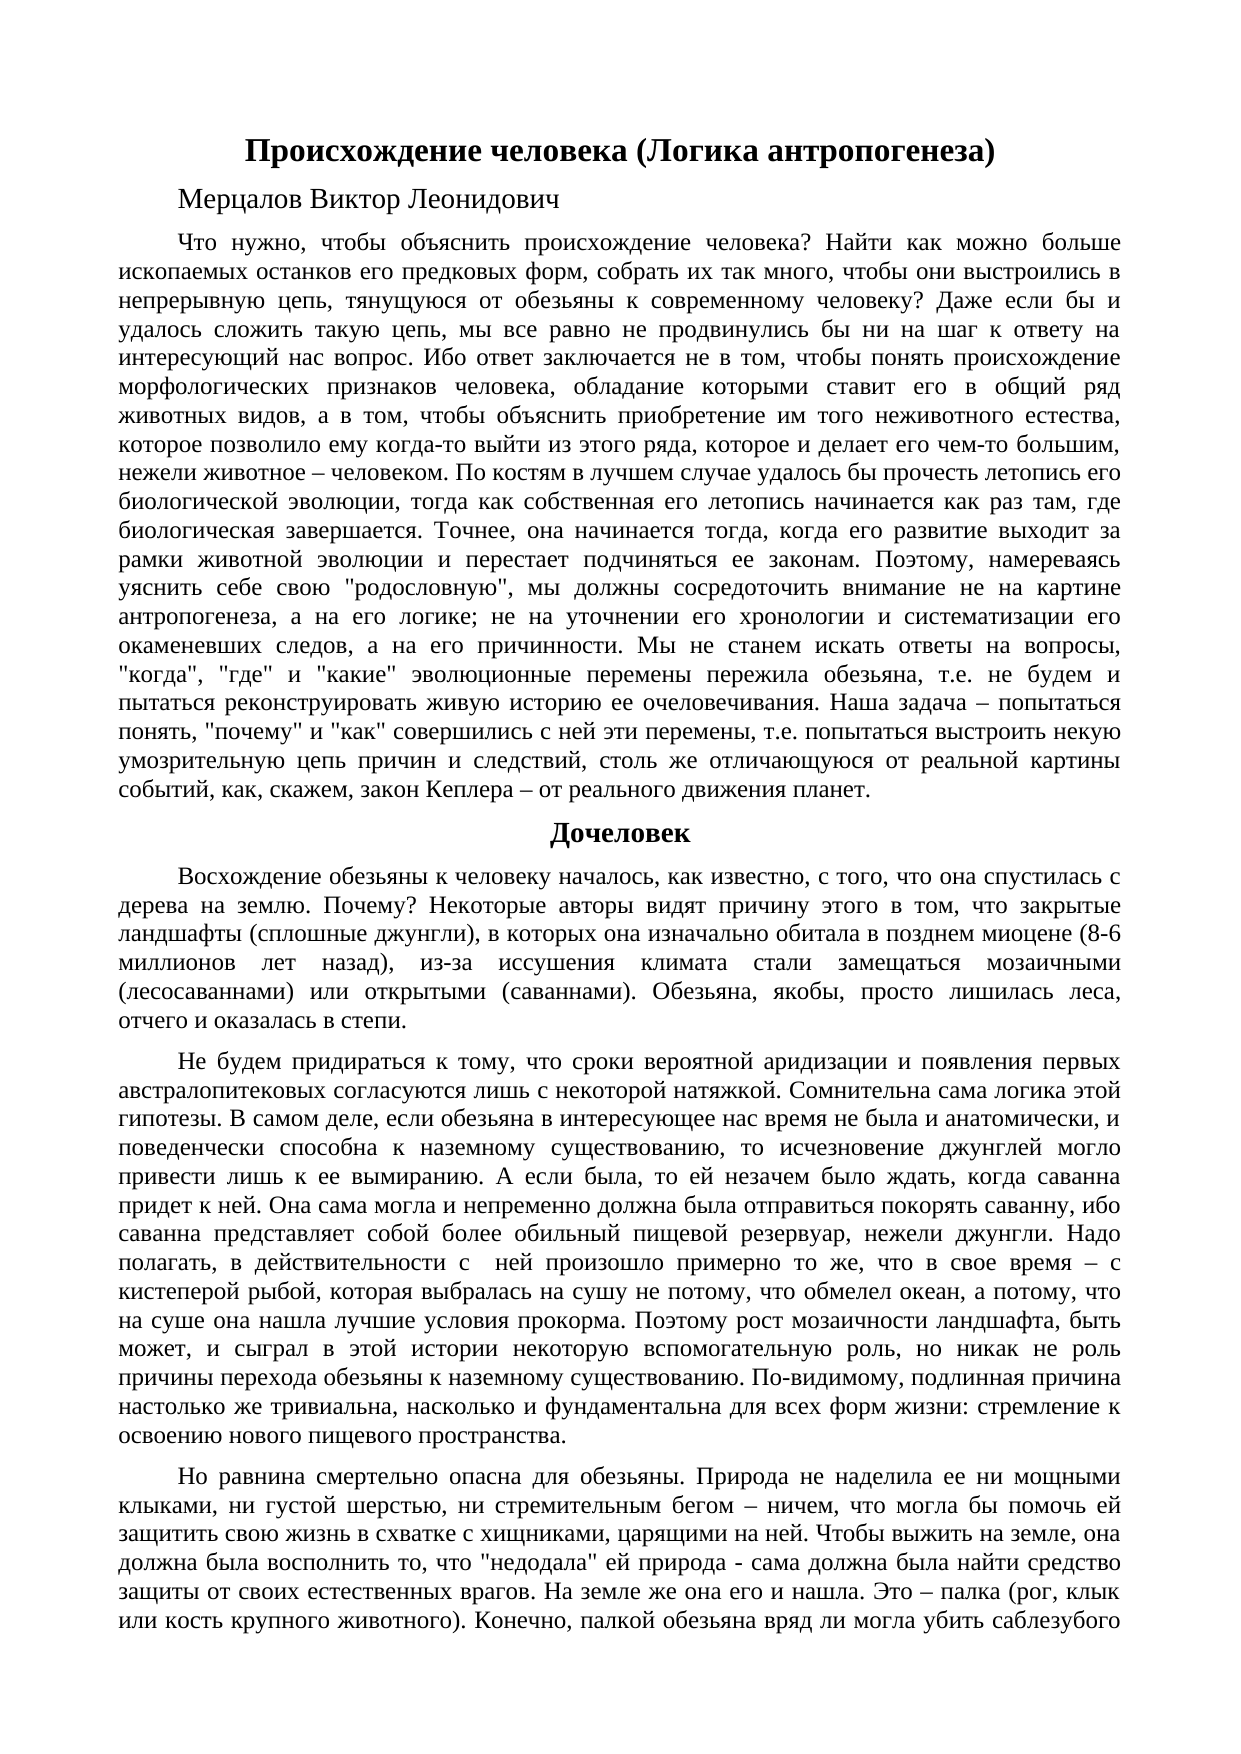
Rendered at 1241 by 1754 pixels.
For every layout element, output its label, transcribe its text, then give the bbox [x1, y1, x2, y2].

text Восхождение обезьяны к человеку началось, как известно, с того, что она спустилась с дерева на землю. Почему? Некоторые авторы видят причину этого в том, что закрытые ландшафты (сплошные джунгли), в которых она изначально обитала в позднем миоцене (8-6 миллионов лет назад), из-за иссушения климата стали замещаться мозаичными (лесосаваннами) или открытыми (саваннами). Обезьяна, якобы, просто лишилась леса, отчего и оказалась в степи. [118, 861, 1122, 1033]
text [118, 1461, 1122, 1633]
text Происхождение человека (Логика антропогенеза) [118, 131, 1122, 169]
text Дочеловек [118, 815, 1122, 848]
text Мерцалов Виктор Леонидович [118, 181, 1122, 215]
text Не будем придираться к тому, что сроки вероятной аридизации и появления первых австралопитековых согласуются лишь с некоторой натяжкой. Сомнительна сама логика этой гипотезы. В самом деле, если обезьяна в интересующее нас время не была и анатомически, и поведенчески способна к наземному существованию, то исчезновение джунглей могло привести лишь к ее вымиранию. А если была, то ей незачем было ждать, когда саванна придет к ней. Она сама могла и непременно должна была отправиться покорять саванну, ибо саванна представляет собой более обильный пищевой резервуар, нежели джунгли. Надо полагать, в действительности с ней произошло примерно то же, что в свое время – с кистеперой рыбой, которая выбралась на сушу не потому, что обмелел океан, а потому, что на суше она нашла лучшие условия прокорма. Поэтому рост мозаичности ландшафта, быть может, и сыграл в этой истории некоторую вспомогательную роль, но никак не роль причины перехода обезьяны к наземному существованию. По-видимому, подлинная причина настолько же тривиальна, насколько и фундаментальна для всех форм жизни: стремление к освоению нового пищевого пространства. [118, 1046, 1122, 1448]
text Что нужно, чтобы объяснить происхождение человека? Найти как можно больше ископаемых останков его предковых форм, собрать их так много, чтобы они выстроились в непрерывную цепь, тянущуюся от обезьяны к современному человеку? Даже если бы и удалось сложить такую цепь, мы все равно не продвинулись бы ни на шаг к ответу на интересующий нас вопрос. Ибо ответ заключается не в том, чтобы понять происхождение морфологических признаков человека, обладание которыми ставит его в общий ряд животных видов, а в том, чтобы объяснить приобретение им того неживотного естества, которое позволило ему когда-то выйти из этого ряда, которое и делает его чем-то большим, нежели животное – человеком. По костям в лучшем случае удалось бы прочесть летопись его биологической эволюции, тогда как собственная его летопись начинается как раз там, где биологическая завершается. Точнее, она начинается тогда, когда его развитие выходит за рамки животной эволюции и перестает подчиняться ее законам. Поэтому, намереваясь уяснить себе свою "родословную", мы должны сосредоточить внимание не на картине антропогенеза, а на его логике; не на уточнении его хронологии и систематизации его окаменевших следов, а на его причинности. Мы не станем искать ответы на вопросы, "когда", "где" и "какие" эволюционные перемены пережила обезьяна, т.е. не будем и пытаться реконструировать живую историю ее очеловечивания. Наша задача – попытаться понять, "почему" и "как" совершились с ней эти перемены, т.е. попытаться выстроить некую умозрительную цепь причин и следствий, столь же отличающуюся от реальной картины событий, как, скажем, закон Кеплера – от реального движения планет. [118, 227, 1122, 802]
